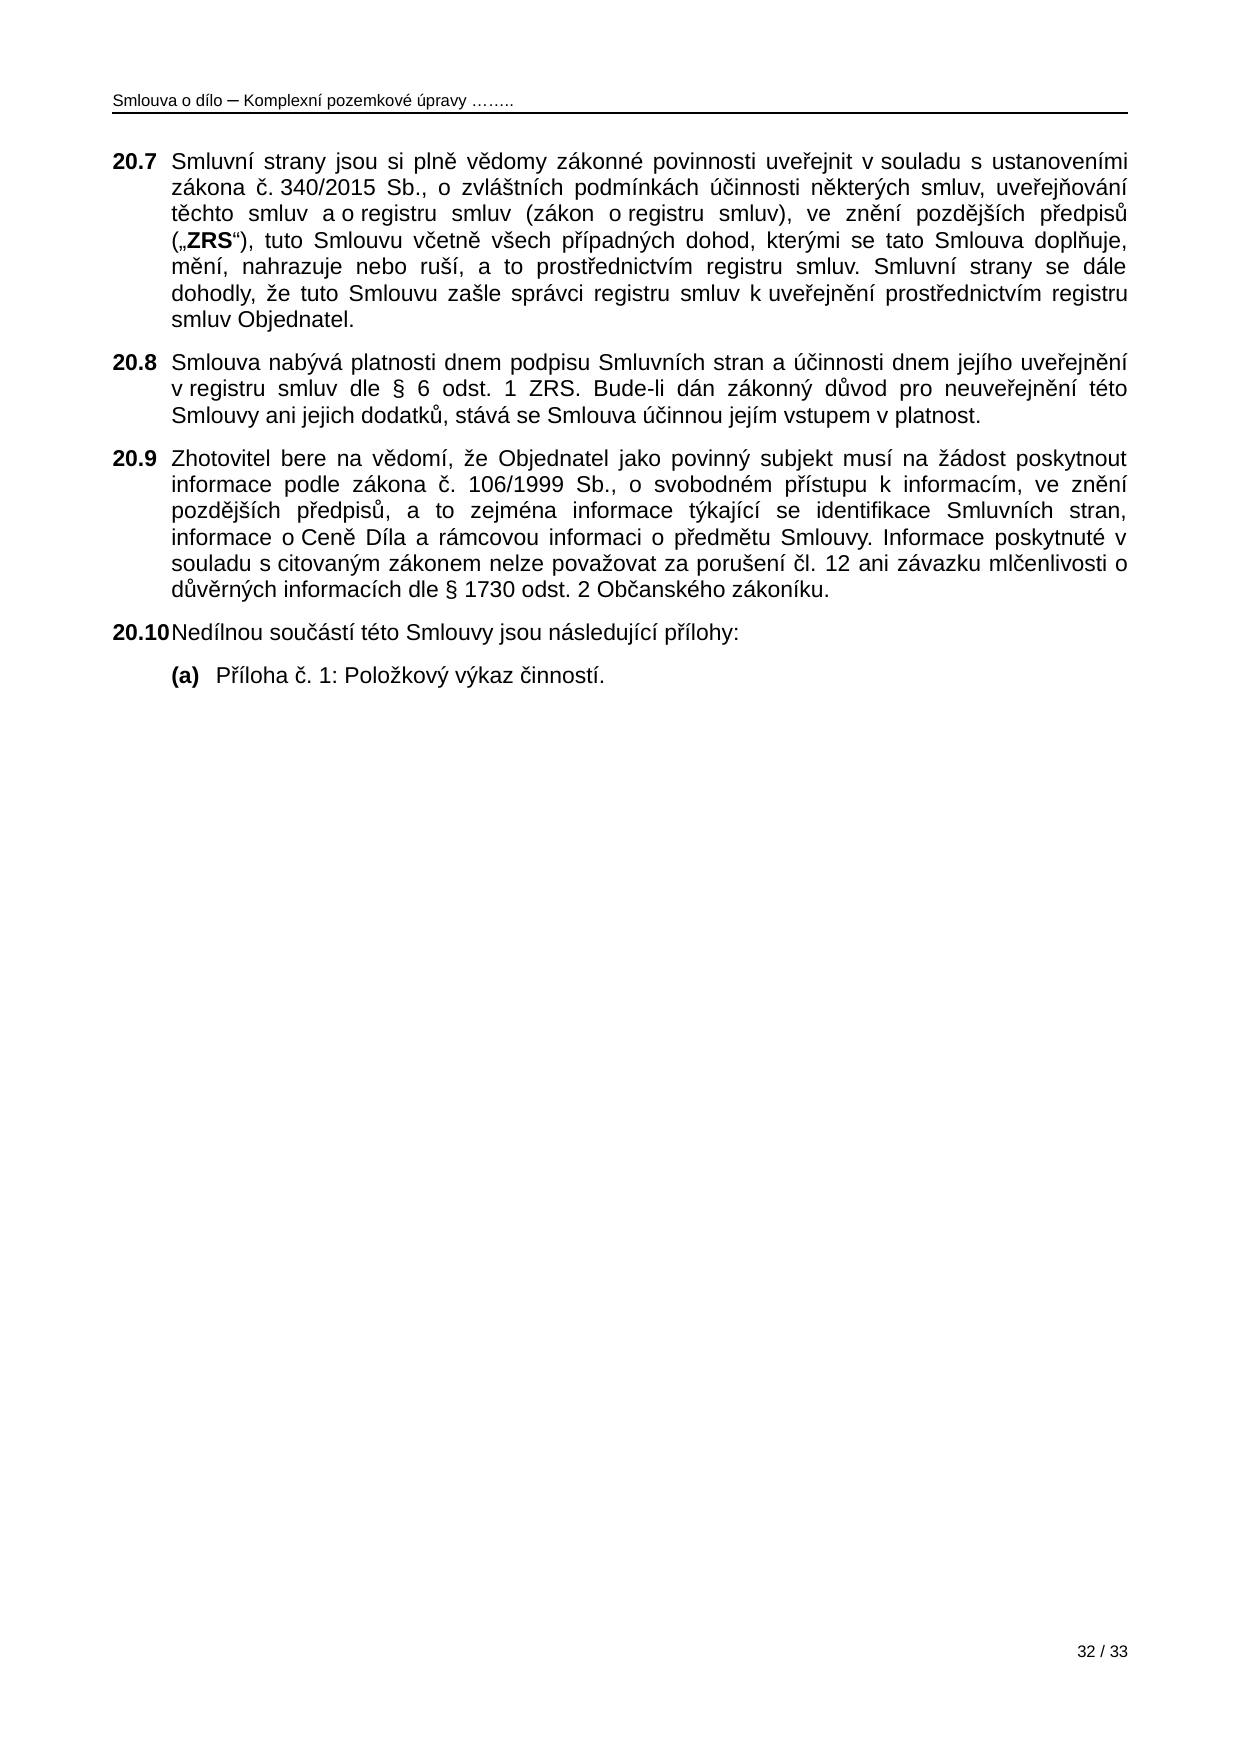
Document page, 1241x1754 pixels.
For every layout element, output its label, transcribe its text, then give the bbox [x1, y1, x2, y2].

list Příloha č. 1: Položkový výkaz činností.PODPISOVÁ STRANA [171, 662, 1128, 689]
text Zhotovitel bere na vědomí, že Objednatel jako povinný subjekt musí na žádost poskytnout informace podle zákona č. 106/1999 Sb., o svobodném přístupu k informacím, ve znění pozdějších předpisů, a to zejména informace týkající se identifikace Smluvních stran, informace o Ceně Díla a rámcovou informaci o předmětu Smlouvy. Informace poskytnuté v souladu s citovaným zákonem nelze považovat za porušení čl. 12 ani závazku mlčenlivosti o důvěrných informacích dle § 1730 odst. 2 Občanského zákoníku. [112, 444, 1128, 603]
text Nedílnou součástí této Smlouvy jsou následující přílohy: [112, 619, 1128, 646]
text Smluvní strany jsou si plně vědomy zákonné povinnosti uveřejnit v souladu s ustanoveními zákona č. 340/2015 Sb., o zvláštních podmínkách účinnosti některých smluv, uveřejňování těchto smluv a o registru smluv (zákon o registru smluv), ve znění pozdějších předpisů („ZRS“), tuto Smlouvu včetně všech případných dohod, kterými se tato Smlouva doplňuje, mění, nahrazuje nebo ruší, a to prostřednictvím registru smluv. Smluvní strany se dále dohodly, že tuto Smlouvu zašle správci registru smluv k uveřejnění prostřednictvím registru smluv Objednatel. [112, 148, 1128, 332]
text Smlouva nabývá platnosti dnem podpisu Smluvních stran a účinnosti dnem jejího uveřejnění v registru smluv dle § 6 odst. 1 ZRS. Bude-li dán zákonný důvod pro neuveřejnění této Smlouvy ani jejich dodatků, stává se Smlouva účinnou jejím vstupem v platnost. [112, 349, 1128, 428]
